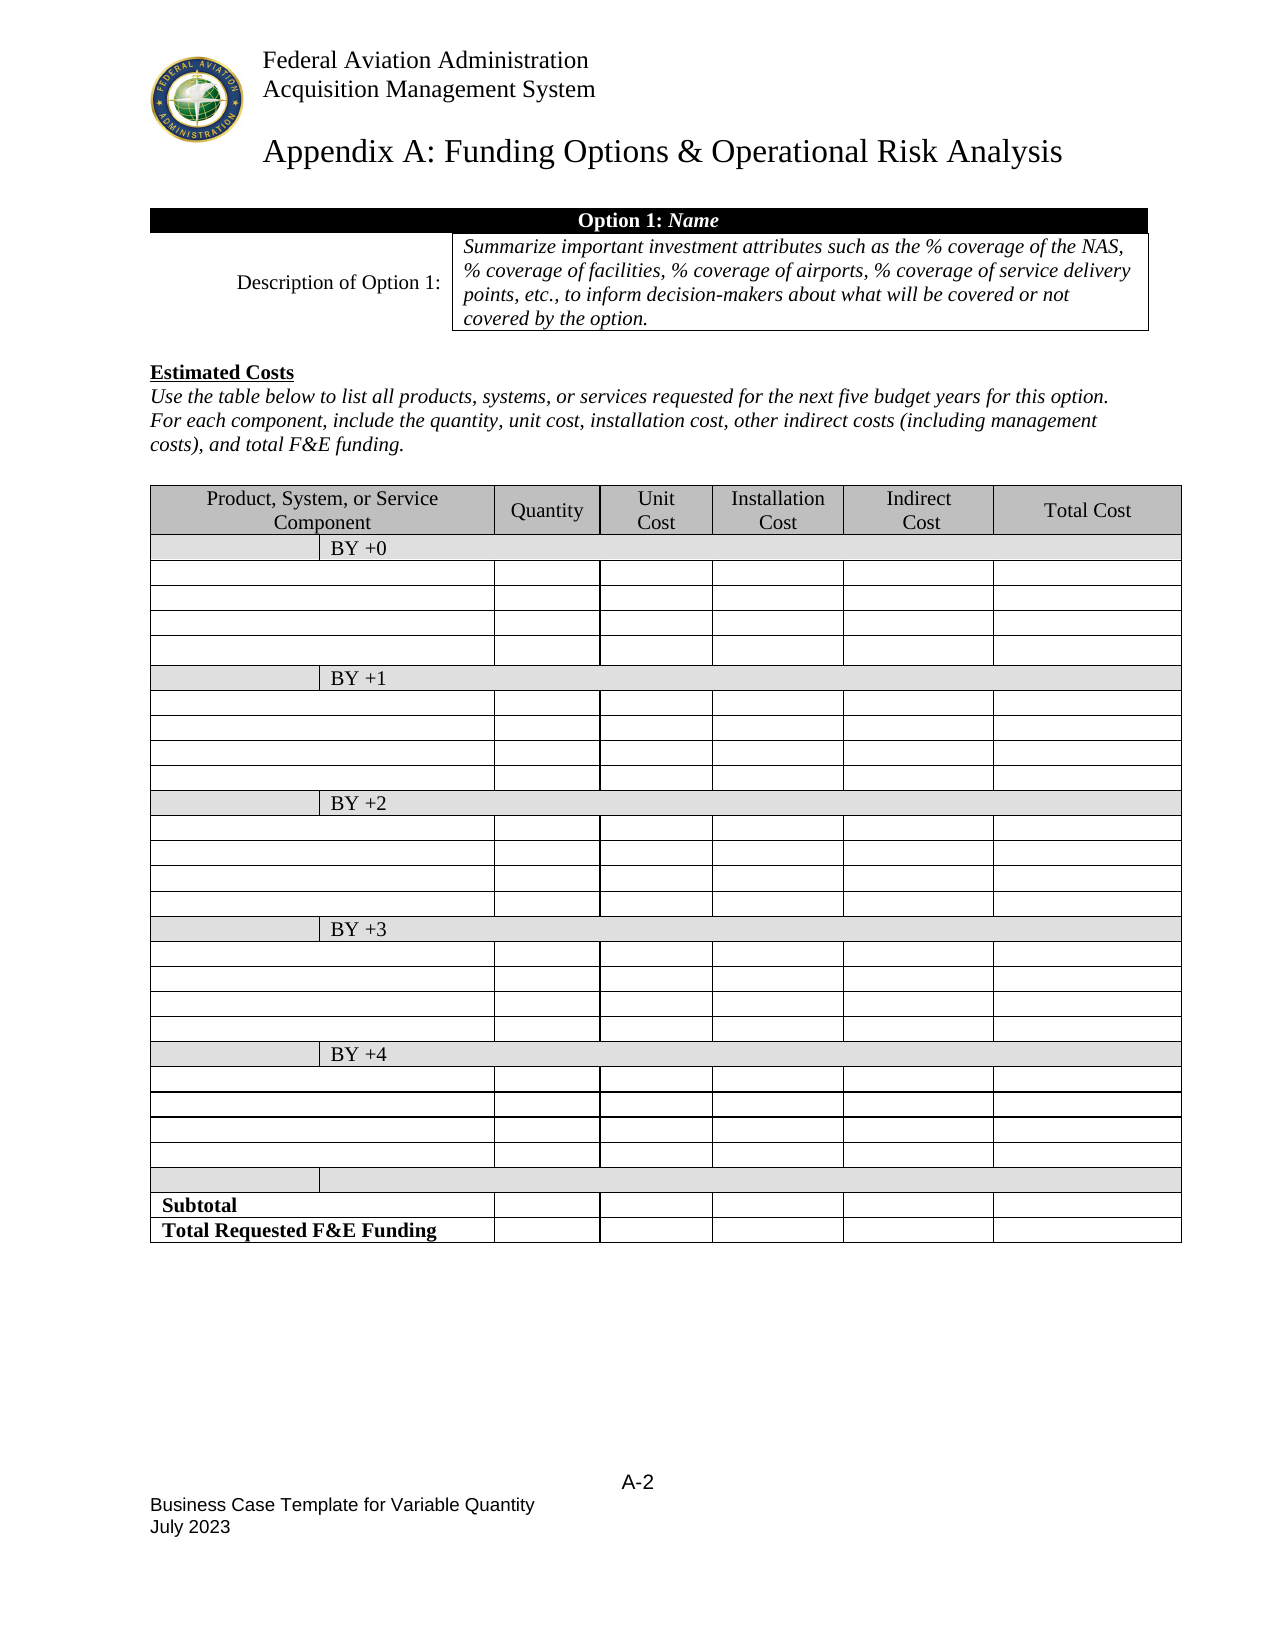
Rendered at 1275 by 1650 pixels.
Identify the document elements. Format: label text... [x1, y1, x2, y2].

table_cell [713, 816, 843, 840]
table_cell [844, 942, 993, 966]
table_cell [994, 1017, 1181, 1041]
table_cell [713, 892, 843, 916]
table_cell [994, 967, 1181, 991]
table_cell [713, 636, 843, 664]
table_cell [844, 1218, 993, 1242]
table_cell [713, 1193, 843, 1217]
table_cell [151, 1143, 494, 1167]
table_cell Description of Option 1: [150, 233, 452, 330]
table_cell [601, 636, 712, 664]
table_cell [601, 716, 712, 740]
table_cell [844, 967, 993, 991]
table_cell [151, 967, 494, 991]
table_cell [994, 1143, 1181, 1167]
table_cell [151, 716, 494, 740]
table_cell [994, 1118, 1181, 1142]
table_cell [151, 636, 494, 664]
table_cell [713, 691, 843, 715]
table_cell [151, 841, 494, 865]
table_cell [844, 1193, 993, 1217]
table_cell [844, 1093, 993, 1116]
table_cell BY +0 [320, 535, 1181, 559]
table_cell [151, 766, 494, 790]
table_cell [601, 766, 712, 790]
table_header Option 1: Name [150, 208, 1148, 233]
table_cell [844, 892, 993, 916]
table_cell [601, 942, 712, 966]
table_cell BY +1 [320, 666, 1181, 690]
table_cell [601, 866, 712, 891]
table_cell [994, 716, 1181, 740]
table_cell [601, 611, 712, 635]
table_cell [713, 967, 843, 991]
table_cell [151, 992, 494, 1016]
table_cell [601, 1143, 712, 1167]
table_cell [495, 691, 599, 715]
table_cell [844, 691, 993, 715]
table_cell [601, 741, 712, 765]
table_cell [495, 586, 599, 610]
table_cell [495, 741, 599, 765]
table_cell [495, 1143, 599, 1167]
table_cell [495, 1093, 599, 1116]
table_cell [151, 1017, 494, 1041]
table_cell [151, 917, 319, 941]
table_cell [495, 561, 599, 584]
table_cell [844, 841, 993, 865]
table_cell [844, 1143, 993, 1167]
table_cell Subtotal [151, 1193, 494, 1217]
table_cell [844, 741, 993, 765]
table_cell [151, 586, 494, 610]
table_cell [495, 1017, 599, 1041]
table_cell [994, 942, 1181, 966]
table_cell [994, 841, 1181, 865]
table_header Indirect Cost [844, 486, 993, 534]
table_cell [844, 636, 993, 664]
table_cell [844, 716, 993, 740]
table_cell [495, 1067, 599, 1091]
table_cell [844, 766, 993, 790]
table_cell [601, 967, 712, 991]
table_header Installation Cost [713, 486, 843, 534]
table_cell [713, 866, 843, 891]
table_cell [495, 766, 599, 790]
table_cell [994, 1218, 1181, 1242]
table_cell [495, 967, 599, 991]
table_cell [601, 1017, 712, 1041]
table_cell [495, 1193, 599, 1217]
table_cell [601, 1193, 712, 1217]
table_cell [994, 691, 1181, 715]
table_cell [713, 611, 843, 635]
table_cell [495, 866, 599, 891]
table_cell [151, 1093, 494, 1116]
table_cell [495, 716, 599, 740]
table_cell [601, 992, 712, 1016]
table_cell [713, 1067, 843, 1091]
table_cell [151, 535, 319, 559]
table_cell [994, 816, 1181, 840]
table_cell [601, 892, 712, 916]
table_header Total Cost [994, 486, 1181, 534]
table_cell [601, 1067, 712, 1091]
table_cell [994, 636, 1181, 664]
table_cell [151, 942, 494, 966]
table_cell [151, 1042, 319, 1066]
table_cell BY +2 [320, 791, 1181, 815]
table_header Product, System, or Service Component [151, 486, 494, 534]
table_cell [601, 586, 712, 610]
table_cell [844, 1067, 993, 1091]
table_cell [495, 992, 599, 1016]
table_cell [844, 561, 993, 584]
table_cell [713, 716, 843, 740]
text Use the table below to list all products, systems, or services requested for the next five budget years for this option. For each component, include the quantity, unit cost, installation cost, other indirect costs (including management costs), and total F&E funding. [150, 384, 1125, 456]
table_cell [844, 611, 993, 635]
text Estimated Costs [150, 360, 1125, 384]
table_cell [713, 561, 843, 584]
table_cell [601, 1218, 712, 1242]
table_cell [495, 816, 599, 840]
table_cell [151, 892, 494, 916]
table_cell [713, 841, 843, 865]
table_cell [151, 561, 494, 584]
table_cell [713, 992, 843, 1016]
table_cell [844, 866, 993, 891]
table_cell [844, 816, 993, 840]
table_cell [601, 841, 712, 865]
table_cell [844, 586, 993, 610]
table_cell Summarize important investment attributes such as the % coverage of the NAS, % coverage of facilities, % coverage of airports, % coverage of service delivery points, etc., to inform decision-makers about what will be covered or not covered by the option. [453, 234, 1148, 330]
table_cell [844, 1017, 993, 1041]
table_cell [994, 611, 1181, 635]
table_cell [601, 1118, 712, 1142]
table_cell [320, 1168, 1181, 1192]
table_cell [151, 816, 494, 840]
table_cell [601, 1093, 712, 1116]
table_cell [713, 586, 843, 610]
table_cell [713, 766, 843, 790]
table_cell [713, 1093, 843, 1116]
table_cell [994, 866, 1181, 891]
table_cell [495, 892, 599, 916]
table_cell [495, 1218, 599, 1242]
table_cell BY +3 [320, 917, 1181, 941]
table_cell [713, 942, 843, 966]
table_header Unit Cost [601, 486, 712, 534]
table_cell [844, 992, 993, 1016]
table_cell [844, 1118, 993, 1142]
table_cell [994, 1067, 1181, 1091]
table_cell [994, 1093, 1181, 1116]
table_cell [713, 1218, 843, 1242]
table_cell [151, 666, 319, 690]
table_cell [495, 942, 599, 966]
table_cell [994, 992, 1181, 1016]
table_cell [151, 741, 494, 765]
table_cell [151, 1168, 319, 1192]
table_cell [151, 791, 319, 815]
table_cell [151, 1067, 494, 1091]
table_cell BY +4 [320, 1042, 1181, 1066]
table_cell [713, 741, 843, 765]
table_cell [601, 561, 712, 584]
table_cell [994, 741, 1181, 765]
table_cell [994, 561, 1181, 584]
table_cell [151, 611, 494, 635]
table_cell [151, 691, 494, 715]
table_cell [713, 1143, 843, 1167]
table_cell [713, 1017, 843, 1041]
table_cell [495, 636, 599, 664]
table_cell [994, 586, 1181, 610]
table_cell [495, 841, 599, 865]
table_cell [994, 766, 1181, 790]
table_cell [994, 1193, 1181, 1217]
table_cell [151, 1118, 494, 1142]
table_cell [994, 892, 1181, 916]
table_cell [151, 866, 494, 891]
table_cell [601, 816, 712, 840]
table_cell [495, 1118, 599, 1142]
table_cell [713, 1118, 843, 1142]
table_header Quantity [495, 486, 599, 534]
table_cell [601, 691, 712, 715]
table_cell Total Requested F&E Funding [151, 1218, 494, 1242]
table_cell [495, 611, 599, 635]
